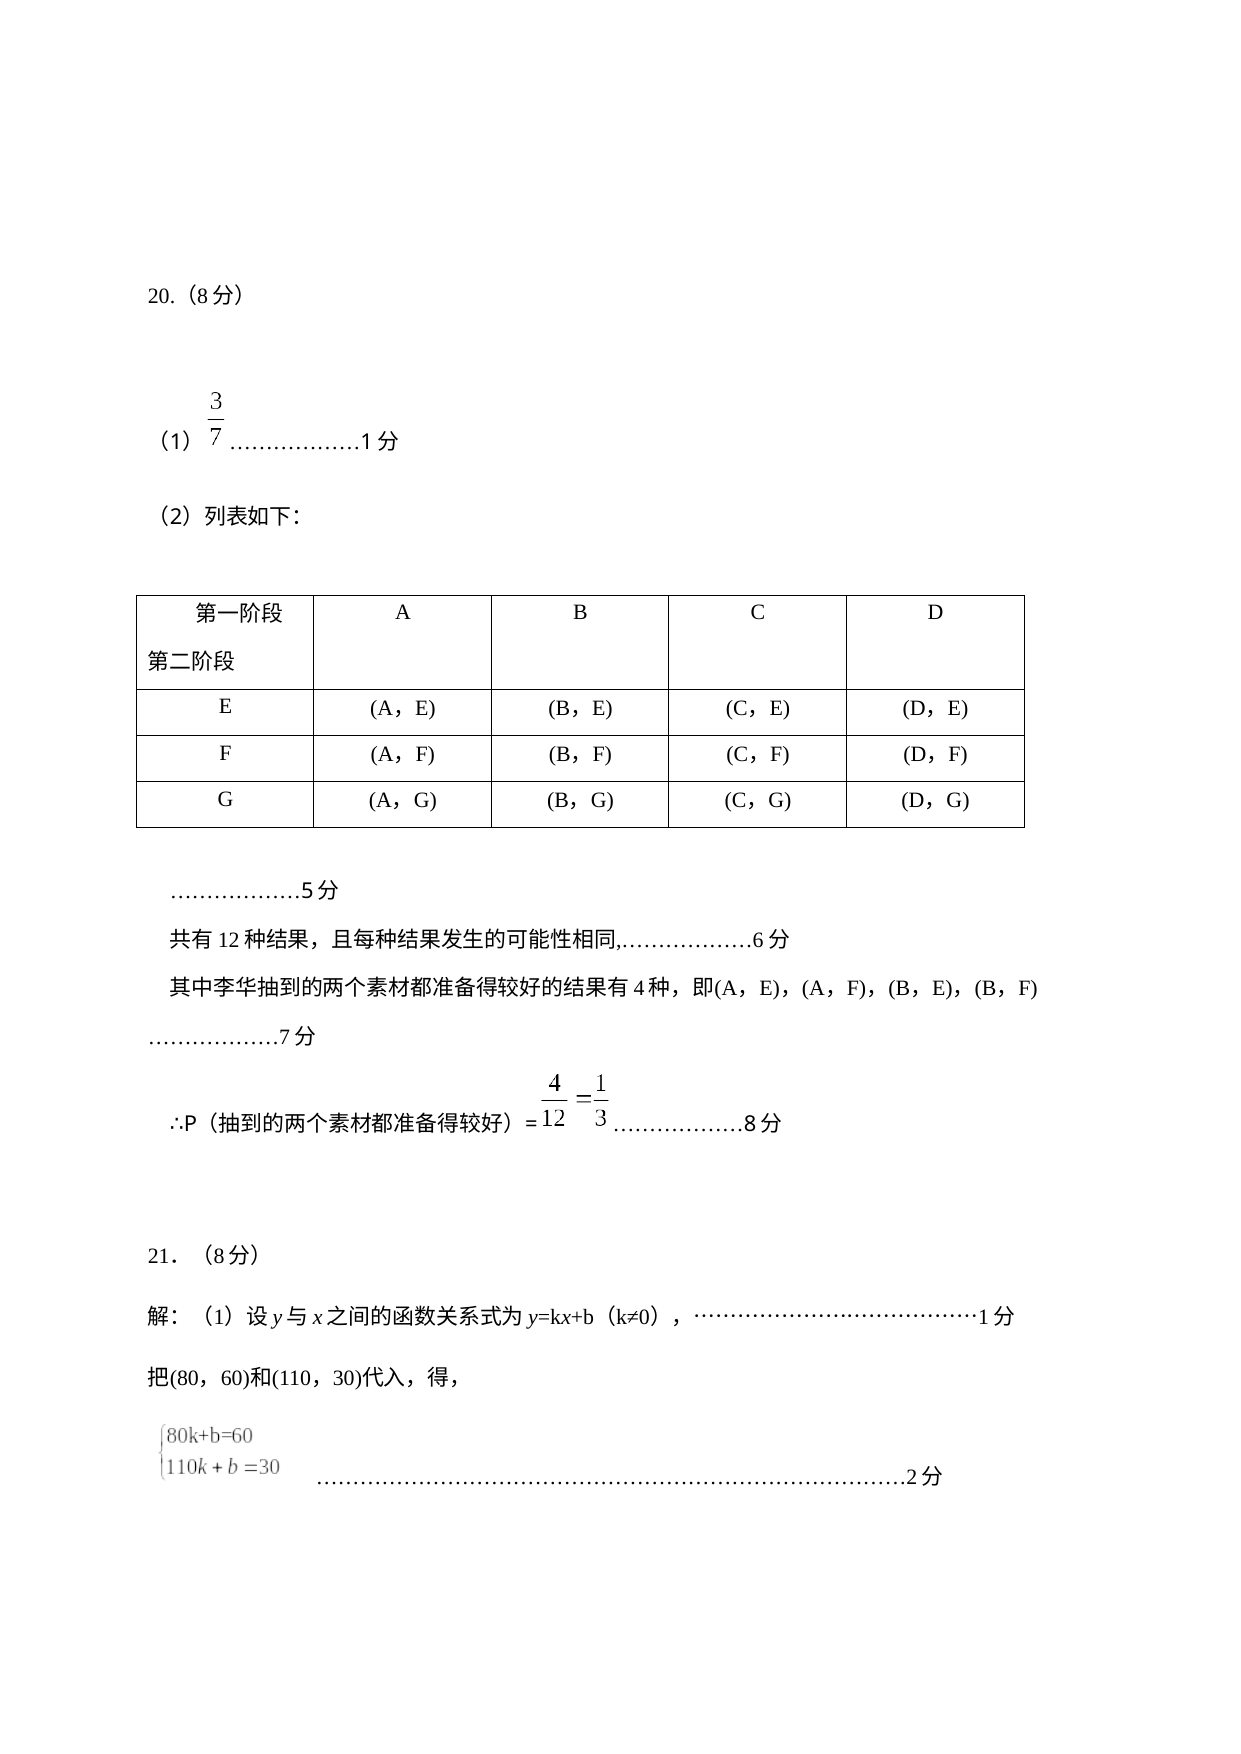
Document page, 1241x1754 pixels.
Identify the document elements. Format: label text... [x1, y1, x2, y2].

text ………………5分 [148, 873, 1093, 906]
table_header C [669, 596, 846, 689]
text 21．（8分） [148, 1238, 1093, 1270]
table_cell (C，G) [669, 782, 846, 827]
text 其中李华抽到的两个素材都准备得较好的结果有4种，即(A，E)，(A，F)，(B，E)，(B，F)………………7分 [148, 970, 1093, 1051]
text 共有12种结果，且每种结果发生的可能性相同,………………6分 [148, 921, 1093, 954]
table_cell G [137, 782, 313, 827]
table_cell (C，F) [669, 736, 846, 781]
table_cell (A，E) [314, 690, 491, 735]
table_cell (B，F) [492, 736, 668, 781]
table_header B [492, 596, 668, 689]
table_cell (A，G) [314, 782, 491, 827]
text 解：（1）设y与x之间的函数关系式为y=kx+b（k≠0），…………………………………1分 [148, 1299, 1093, 1331]
table_cell E [137, 690, 313, 735]
table_header D [847, 596, 1024, 689]
table_cell (D，E) [847, 690, 1024, 735]
table_cell F [137, 736, 313, 781]
list ………………1分 [148, 385, 1093, 483]
table_cell (C，E) [669, 690, 846, 735]
text ………………………………………………………………………2分 [148, 1420, 1093, 1518]
table_cell (B，E) [492, 690, 668, 735]
list 列表如下： [148, 499, 1093, 531]
table_cell (A，F) [314, 736, 491, 781]
table_cell (B，G) [492, 782, 668, 827]
text 20.（8分） [148, 277, 1093, 310]
table_cell (D，G) [847, 782, 1024, 827]
text 把(80，60)和(110，30)代入，得， [148, 1359, 1093, 1392]
table_header 第一阶段 第二阶段 [137, 596, 313, 689]
table_header A [314, 596, 491, 689]
text ∴P（抽到的两个素材都准备得较好）=………………8分 [148, 1067, 1093, 1164]
table_cell (D，F) [847, 736, 1024, 781]
